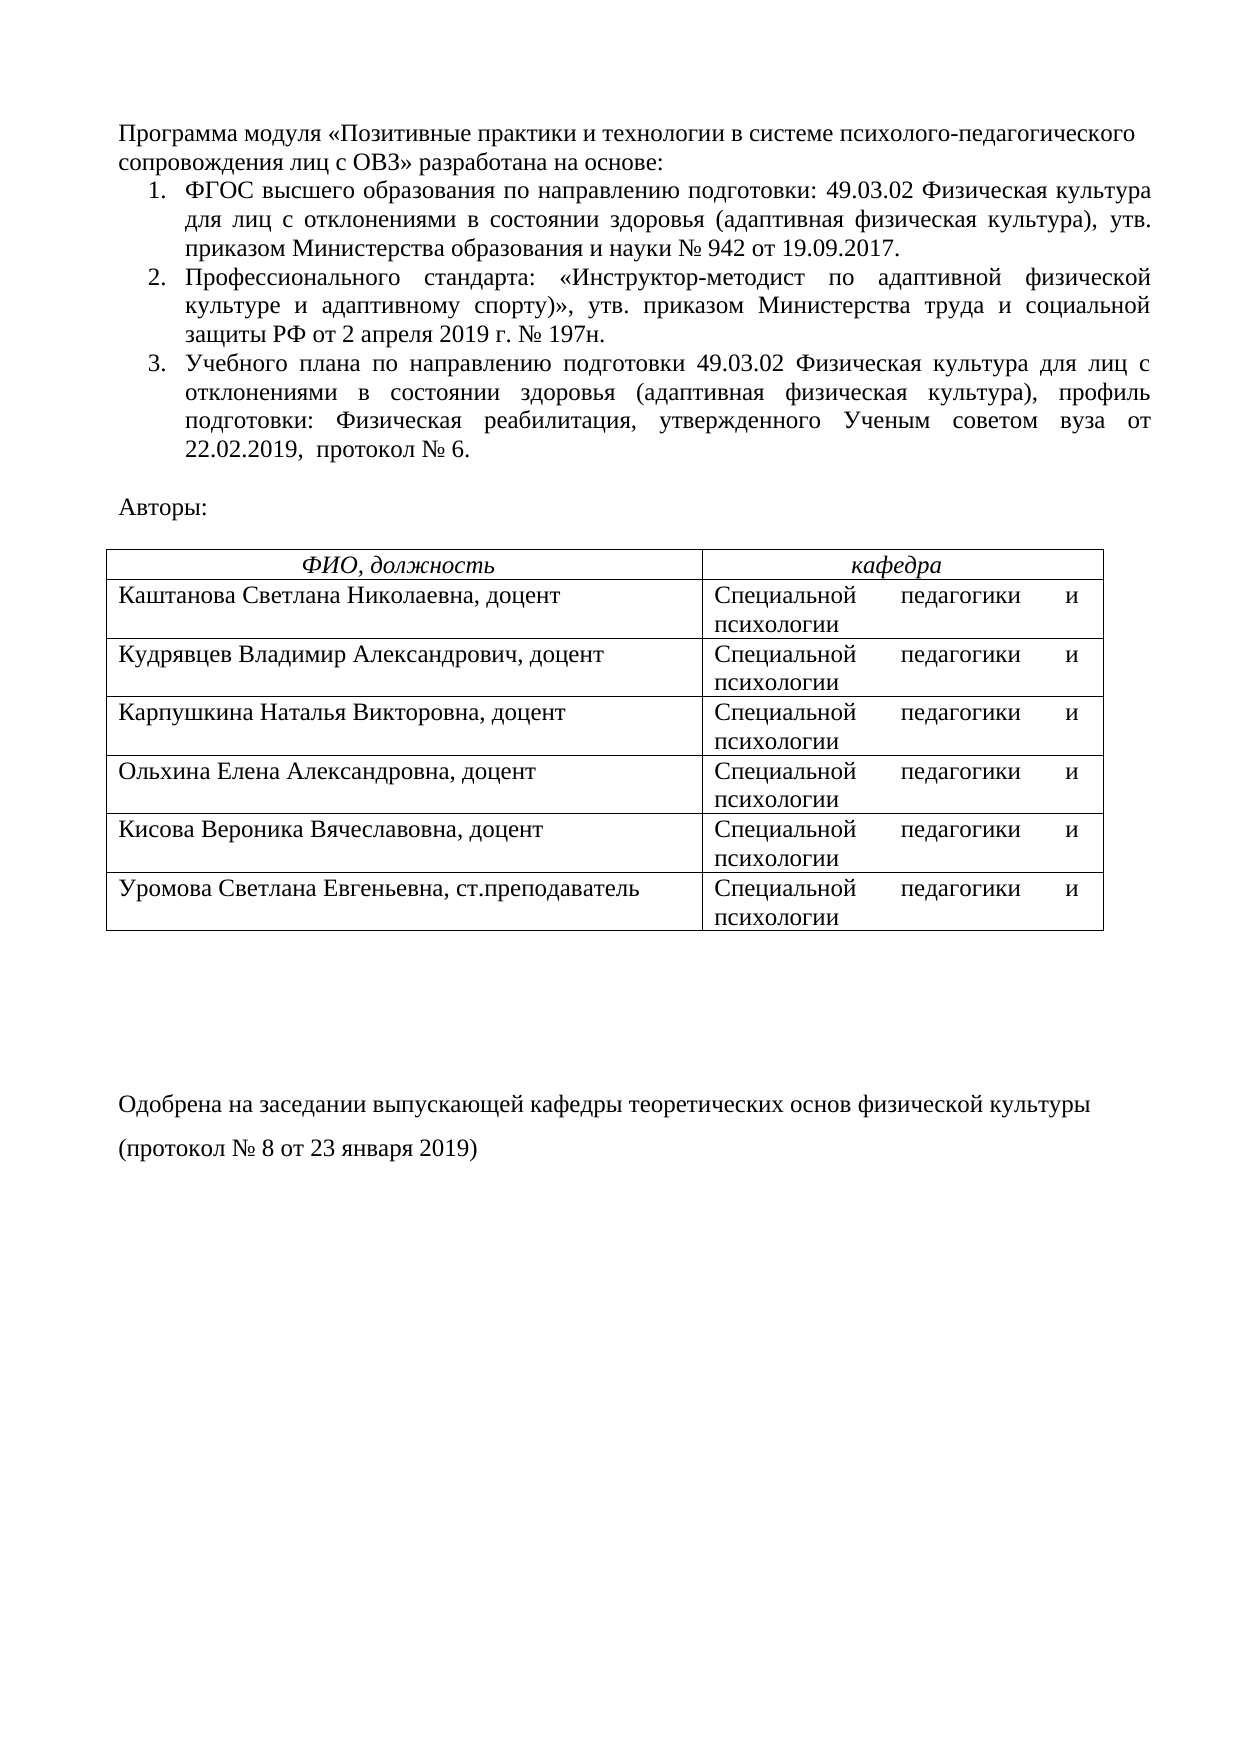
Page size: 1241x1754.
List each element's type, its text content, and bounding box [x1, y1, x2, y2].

table_header ФИО, должность [107, 550, 702, 579]
table_cell Каштанова Светлана Николаевна, доцент [107, 580, 702, 638]
table_cell Специальной педагогики и психологии [703, 639, 1103, 696]
table_cell Ольхина Елена Александровна, доцент [107, 756, 702, 813]
table_cell Специальной педагогики и психологии [703, 814, 1103, 872]
list Профессионального стандарта: «Инструктор-методист по адаптивной физической культуре и адаптивному спорту)», утв. приказом Министерства труда и социальной защиты РФ от 2 апреля 2019 г. № 197н. [148, 262, 1152, 348]
table_cell Специальной педагогики и психологии [703, 580, 1103, 638]
table_cell Кисова Вероника Вячеславовна, доцент [107, 814, 702, 872]
text Авторы: [118, 492, 1152, 521]
list Учебного плана по направлению подготовки 49.03.02 Физическая культура для лиц с отклонениями в состоянии здоровья (адаптивная физическая культура), профиль подготовки: Физическая реабилитация, утвержденного Ученым советом вуза от 22.02.2019, протокол № 6. [148, 348, 1152, 463]
table_cell Кудрявцев Владимир Александрович, доцент [107, 639, 702, 696]
table_cell Специальной педагогики и психологии [703, 697, 1103, 755]
table_cell Специальной педагогики и психологии [703, 756, 1103, 813]
table_cell Уромова Светлана Евгеньевна, ст.преподаватель [107, 873, 702, 930]
list ФГОС высшего образования по направлению подготовки: 49.03.02 Физическая культура для лиц с отклонениями в состоянии здоровья (адаптивная физическая культура), утв. приказом Министерства образования и науки № 942 от 19.09.2017. [148, 176, 1152, 262]
table_cell Специальной педагогики и психологии [703, 873, 1103, 930]
table_header кафедра [703, 550, 1103, 579]
table_cell Карпушкина Наталья Викторовна, доцент [107, 697, 702, 755]
text Одобрена на заседании выпускающей кафедры теоретических основ физической культуры [118, 1089, 1152, 1118]
text (протокол № 8 от 23 января 2019) [118, 1133, 1152, 1161]
text Программа модуля «Позитивные практики и технологии в системе психолого-педагогического сопровождения лиц с ОВЗ» разработана на основе: [118, 118, 1152, 176]
